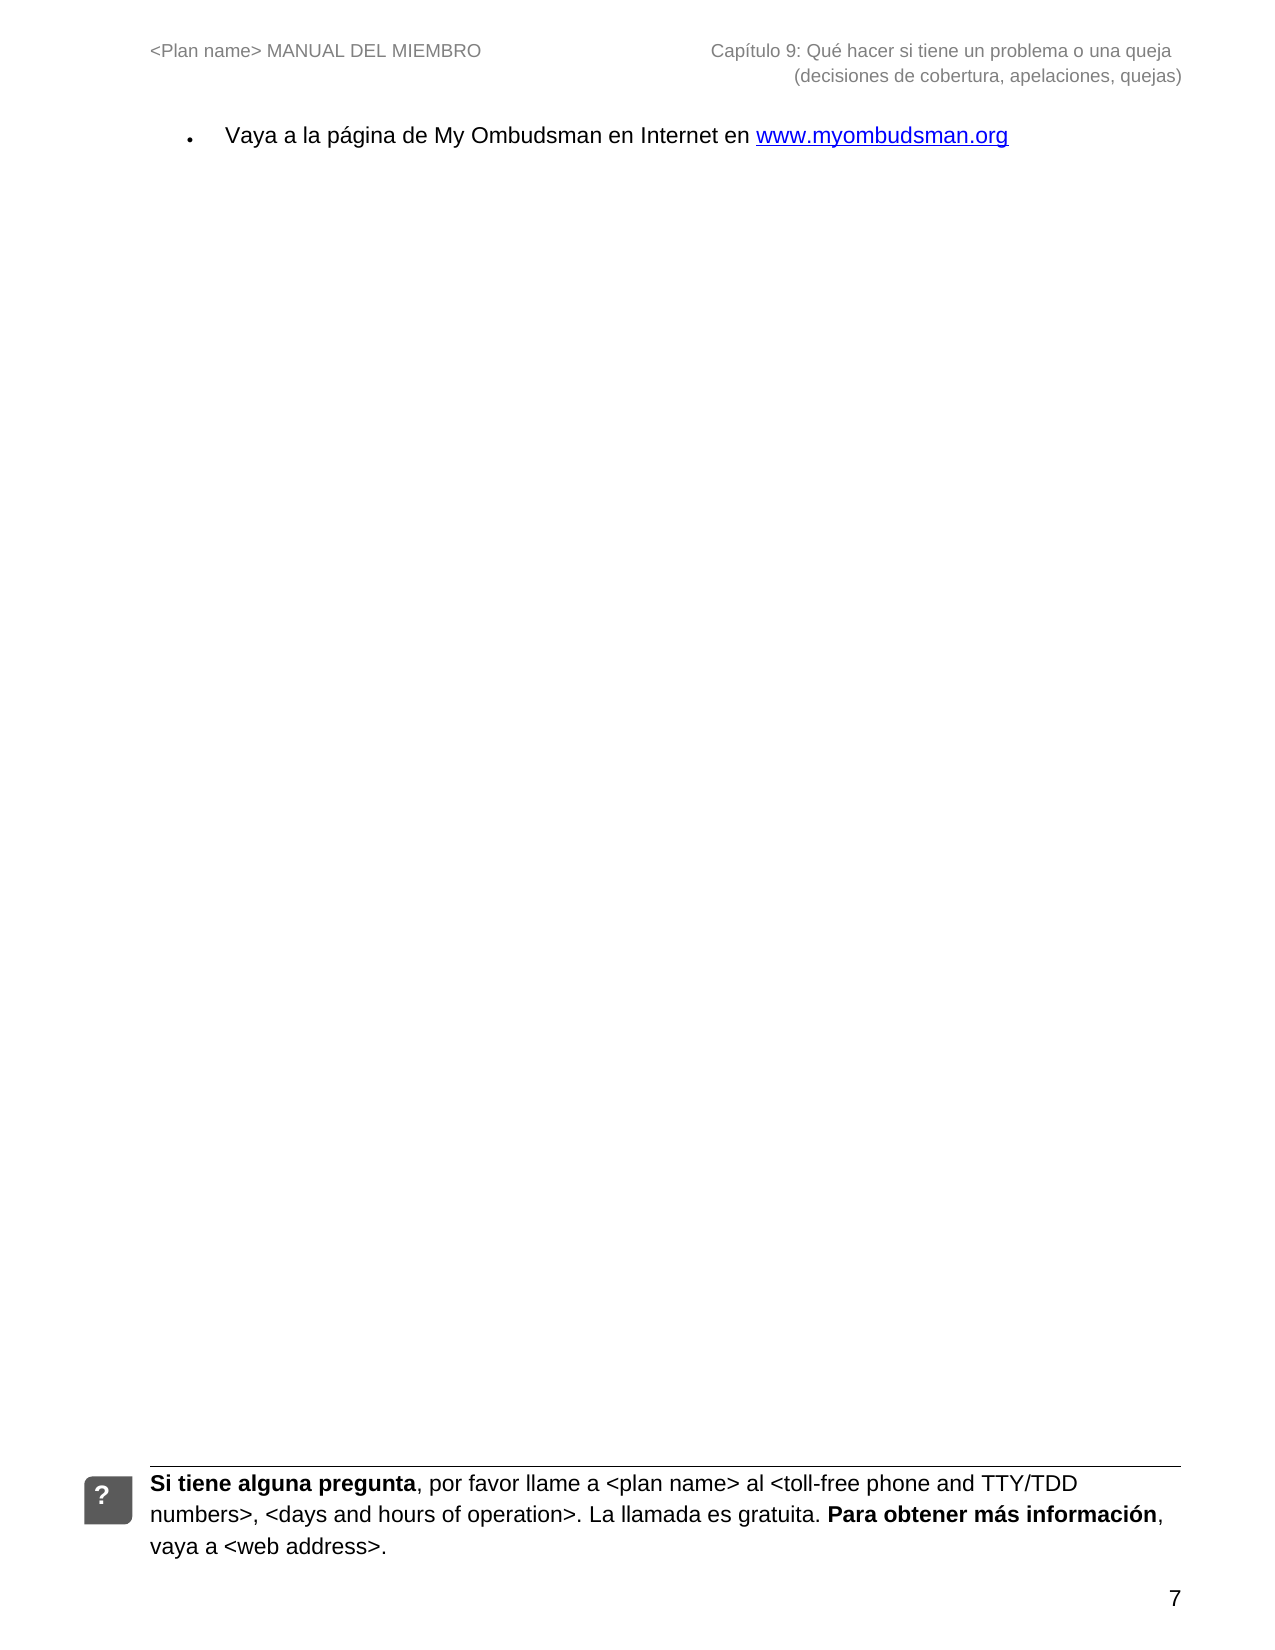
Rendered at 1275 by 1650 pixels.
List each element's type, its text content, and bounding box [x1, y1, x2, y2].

list Vaya a la página de My Ombudsman en Internet en www.myombudsman.org [187, 118, 1106, 150]
